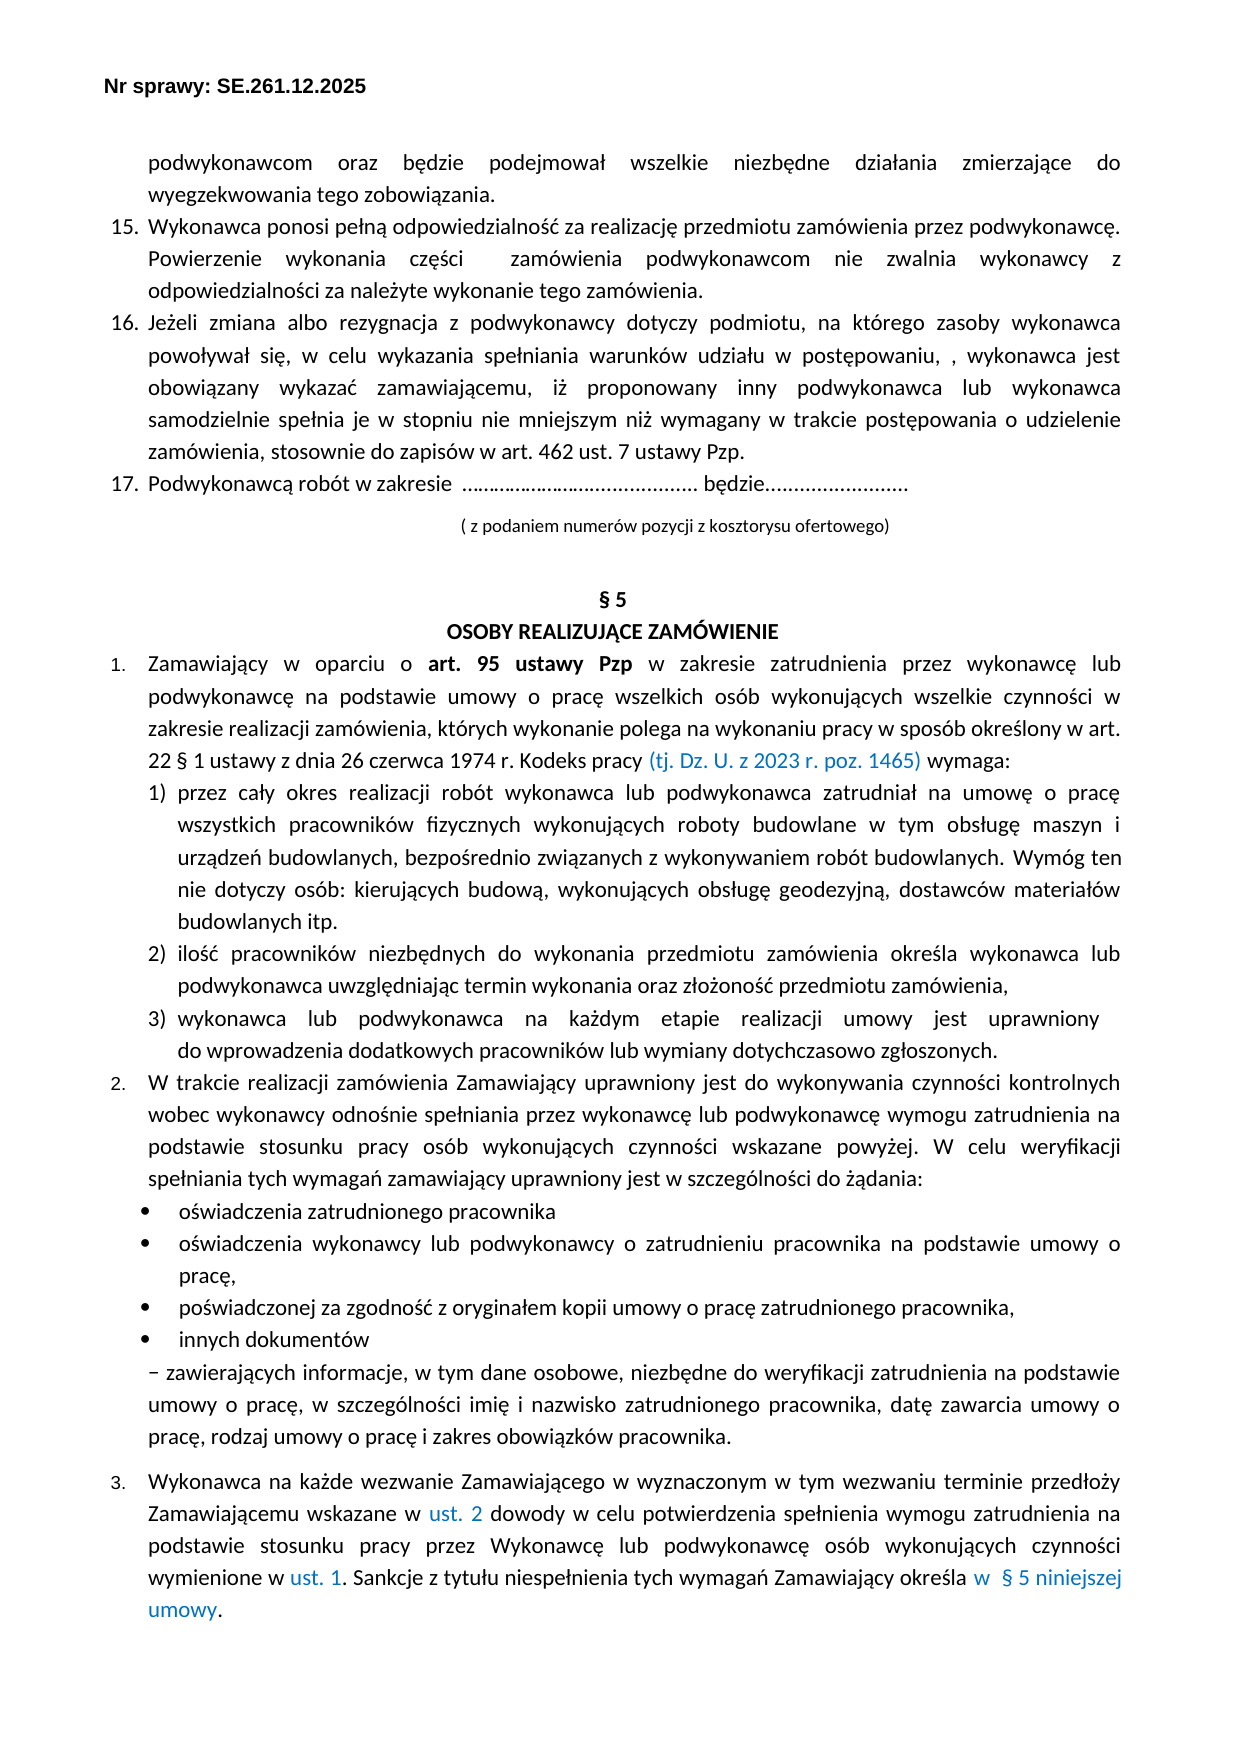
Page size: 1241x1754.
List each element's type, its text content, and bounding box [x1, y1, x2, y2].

text § 5 [103, 585, 1122, 613]
list Wykonawca ponosi pełną odpowiedzialność za realizację przedmiotu zamówienia przez podwykonawcę. Powierzenie wykonania części zamówienia podwykonawcom nie zwalnia wykonawcy z odpowiedzialności za należyte wykonanie tego zamówienia. [110, 212, 1122, 304]
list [110, 148, 1122, 208]
list przez cały okres realizacji robót wykonawca lub podwykonawca zatrudniał na umowę o pracę wszystkich pracowników fizycznych wykonujących roboty budowlane w tym obsługę maszyn i urządzeń budowlanych, bezpośrednio związanych z wykonywaniem robót budowlanych. Wymóg ten nie dotyczy osób: kierujących budową, wykonujących obsługę geodezyjną, dostawców materiałów budowlanych itp. [148, 778, 1122, 935]
list ilość pracowników niezbędnych do wykonania przedmiotu zamówienia określa wykonawca lub podwykonawca uwzględniając termin wykonania oraz złożoność przedmiotu zamówienia, [148, 939, 1122, 999]
list poświadczonej za zgodność z oryginałem kopii umowy o pracę zatrudnionego pracownika, [141, 1293, 1122, 1321]
text ( z podaniem numerów pozycji z kosztorysu ofertowego) [148, 514, 1122, 537]
list W trakcie realizacji zamówienia Zamawiający uprawniony jest do wykonywania czynności kontrolnych wobec wykonawcy odnośnie spełniania przez wykonawcę lub podwykonawcę wymogu zatrudnienia na podstawie stosunku pracy osób wykonujących czynności wskazane powyżej. W celu weryfikacji spełniania tych wymagań zamawiający uprawniony jest w szczególności do żądania: [110, 1068, 1122, 1193]
list Podwykonawcą robót w zakresie ……………………................... będzie......................... [110, 469, 1122, 497]
text − zawierających informacje, w tym dane osobowe, niezbędne do weryfikacji zatrudnienia na podstawie umowy o pracę, w szczególności imię i nazwisko zatrudnionego pracownika, datę zawarcia umowy o pracę, rodzaj umowy o pracę i zakres obowiązków pracownika. [148, 1358, 1122, 1450]
list wykonawca lub podwykonawca na każdym etapie realizacji umowy jest uprawniony do wprowadzenia dodatkowych pracowników lub wymiany dotychczasowo zgłoszonych. [148, 1004, 1122, 1064]
list Wykonawca na każde wezwanie Zamawiającego w wyznaczonym w tym wezwaniu terminie przedłoży Zamawiającemu wskazane w ust. 2 dowody w celu potwierdzenia spełnienia wymogu zatrudnienia na podstawie stosunku pracy przez Wykonawcę lub podwykonawcę osób wykonujących czynności wymienione w ust. 1. Sankcje z tytułu niespełnienia tych wymagań Zamawiający określa w § 5 niniejszej umowy. [110, 1467, 1122, 1623]
list oświadczenia zatrudnionego pracownika [141, 1197, 1122, 1225]
list innych dokumentów [141, 1326, 1122, 1353]
text OSOBY REALIZUJĄCE ZAMÓWIENIE [103, 617, 1122, 645]
list Jeżeli zmiana albo rezygnacja z podwykonawcy dotyczy podmiotu, na którego zasoby wykonawca powoływał się, w celu wykazania spełniania warunków udziału w postępowaniu, , wykonawca jest obowiązany wykazać zamawiającemu, iż proponowany inny podwykonawca lub wykonawca samodzielnie spełnia je w stopniu nie mniejszym niż wymagany w trakcie postępowania o udzielenie zamówienia, stosownie do zapisów w art. 462 ust. 7 ustawy Pzp. [110, 308, 1122, 465]
list oświadczenia wykonawcy lub podwykonawcy o zatrudnieniu pracownika na podstawie umowy o pracę, [141, 1229, 1122, 1289]
list Zamawiający w oparciu o art. 95 ustawy Pzp w zakresie zatrudnienia przez wykonawcę lub podwykonawcę na podstawie umowy o pracę wszelkich osób wykonujących wszelkie czynności w zakresie realizacji zamówienia, których wykonanie polega na wykonaniu pracy w sposób określony w art. 22 § 1 ustawy z dnia 26 czerwca 1974 r. Kodeks pracy (tj. Dz. U. z 2023 r. poz. 1465) wymaga: [110, 649, 1122, 774]
